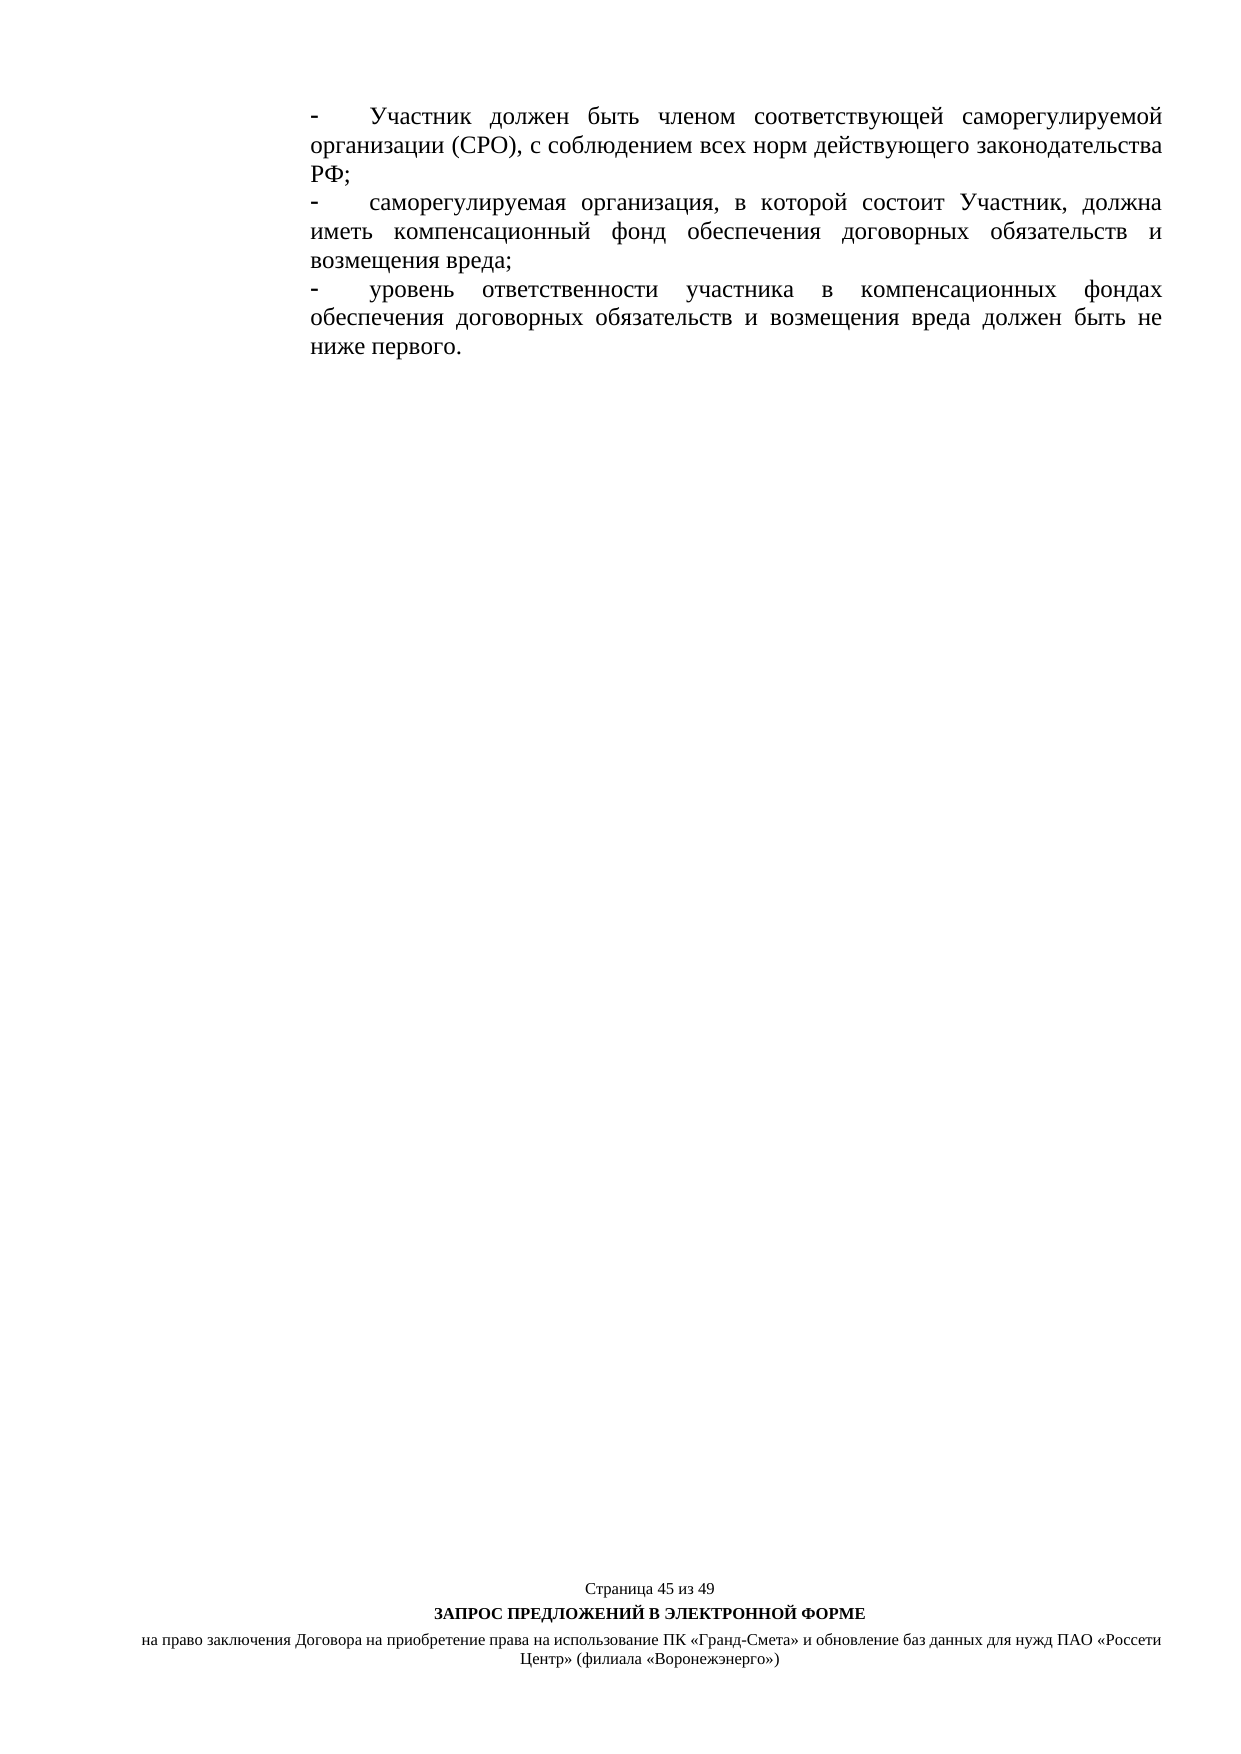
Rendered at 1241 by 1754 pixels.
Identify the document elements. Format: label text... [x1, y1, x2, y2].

list Участник должен быть членом соответствующей саморегулируемой организации (СРО), с соблюдением всех норм действующего законодательства РФ; [310, 101, 1163, 187]
list уровень ответственности участника в компенсационных фондах обеспечения договорных обязательств и возмещения вреда должен быть не ниже первого. [310, 274, 1163, 360]
list саморегулируемая организация, в которой состоит Участник, должна иметь компенсационный фонд обеспечения договорных обязательств и возмещения вреда; [310, 187, 1163, 274]
